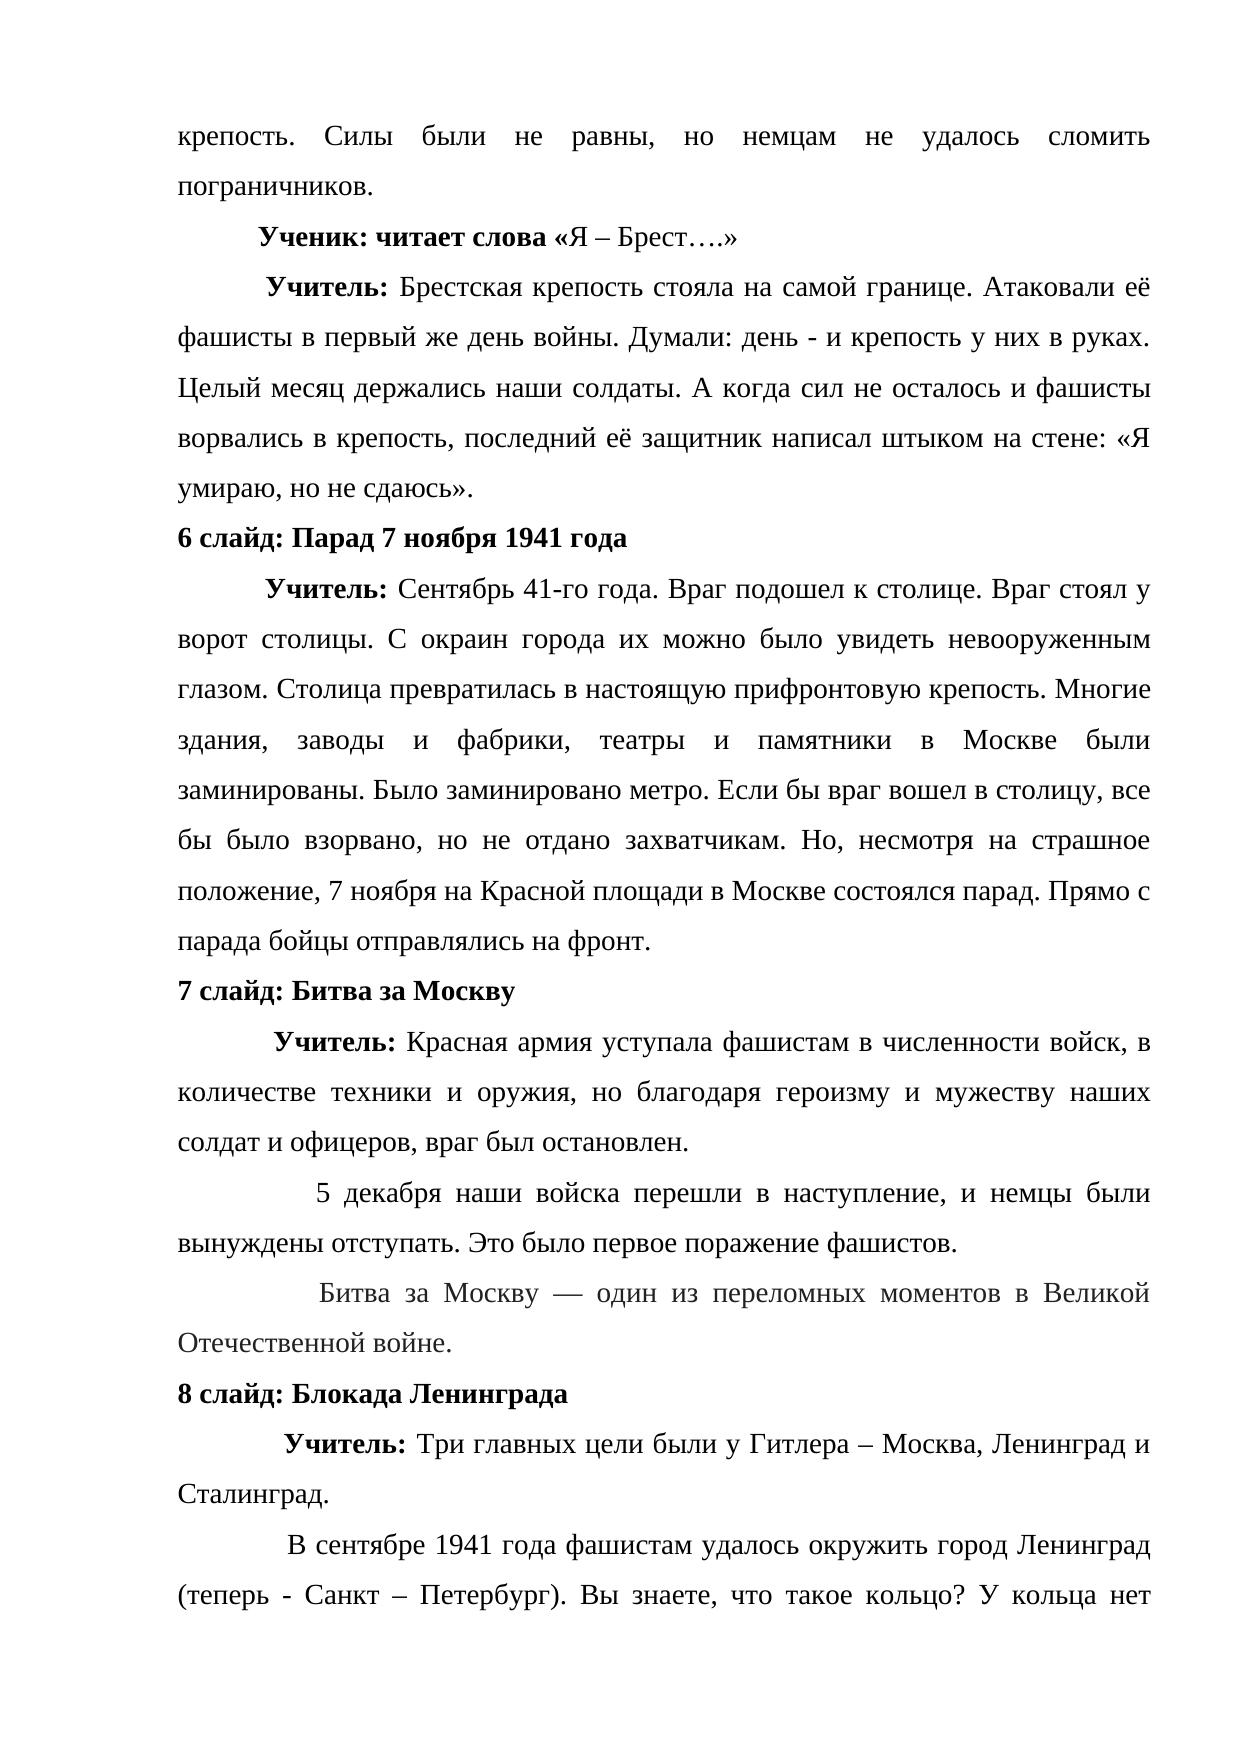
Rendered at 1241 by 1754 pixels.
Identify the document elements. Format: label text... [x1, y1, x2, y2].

text Учитель: Три главных цели были у Гитлера – Москва, Ленинград и Сталинград. [177, 1426, 1152, 1510]
text Учитель: Брестская крепость стояла на самой границе. Атаковали её фашисты в первый же день войны. Думали: день - и крепость у них в руках. Целый месяц держались наши солдаты. А когда сил не осталось и фашисты ворвались в крепость, последний её защитник написал штыком на стене: «Я умираю, но не сдаюсь». [177, 269, 1152, 504]
text 7 слайд: Битва за Москву [177, 973, 1152, 1007]
text 8 слайд: Блокада Ленинграда [177, 1376, 1152, 1409]
text 5 декабря наши войска перешли в наступление, и немцы были вынуждены отступать. Это было первое поражение фашистов. [177, 1175, 1152, 1258]
text Битва за Москву — один из переломных моментов в Великой Отечественной войне. [177, 1309, 1152, 1359]
text 6 слайд: Парад 7 ноября 1941 года [177, 521, 1152, 554]
text Учитель: Сентябрь 41-го года. Враг подошел к столице. Враг стоял у ворот столицы. С окраин города их можно было увидеть невооруженным глазом. Столица превратилась в настоящую прифронтовую крепость. Многие здания, заводы и фабрики, театры и памятники в Москве были заминированы. Было заминировано метро. Если бы враг вошел в столицу, все бы было взорвано, но не отдано захватчикам. Но, несмотря на страшное положение, 7 ноября на Красной площади в Москве состоялся парад. Прямо с парада бойцы отправлялись на фронт. [177, 571, 1152, 957]
text Ученик: читает слова «Я – Брест….» [177, 219, 1152, 252]
text Учитель: Красная армия уступала фашистам в численности войск, в количестве техники и оружия, но благодаря героизму и мужеству наших солдат и офицеров, враг был остановлен. [177, 1024, 1152, 1158]
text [177, 118, 1152, 202]
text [177, 1527, 1152, 1611]
